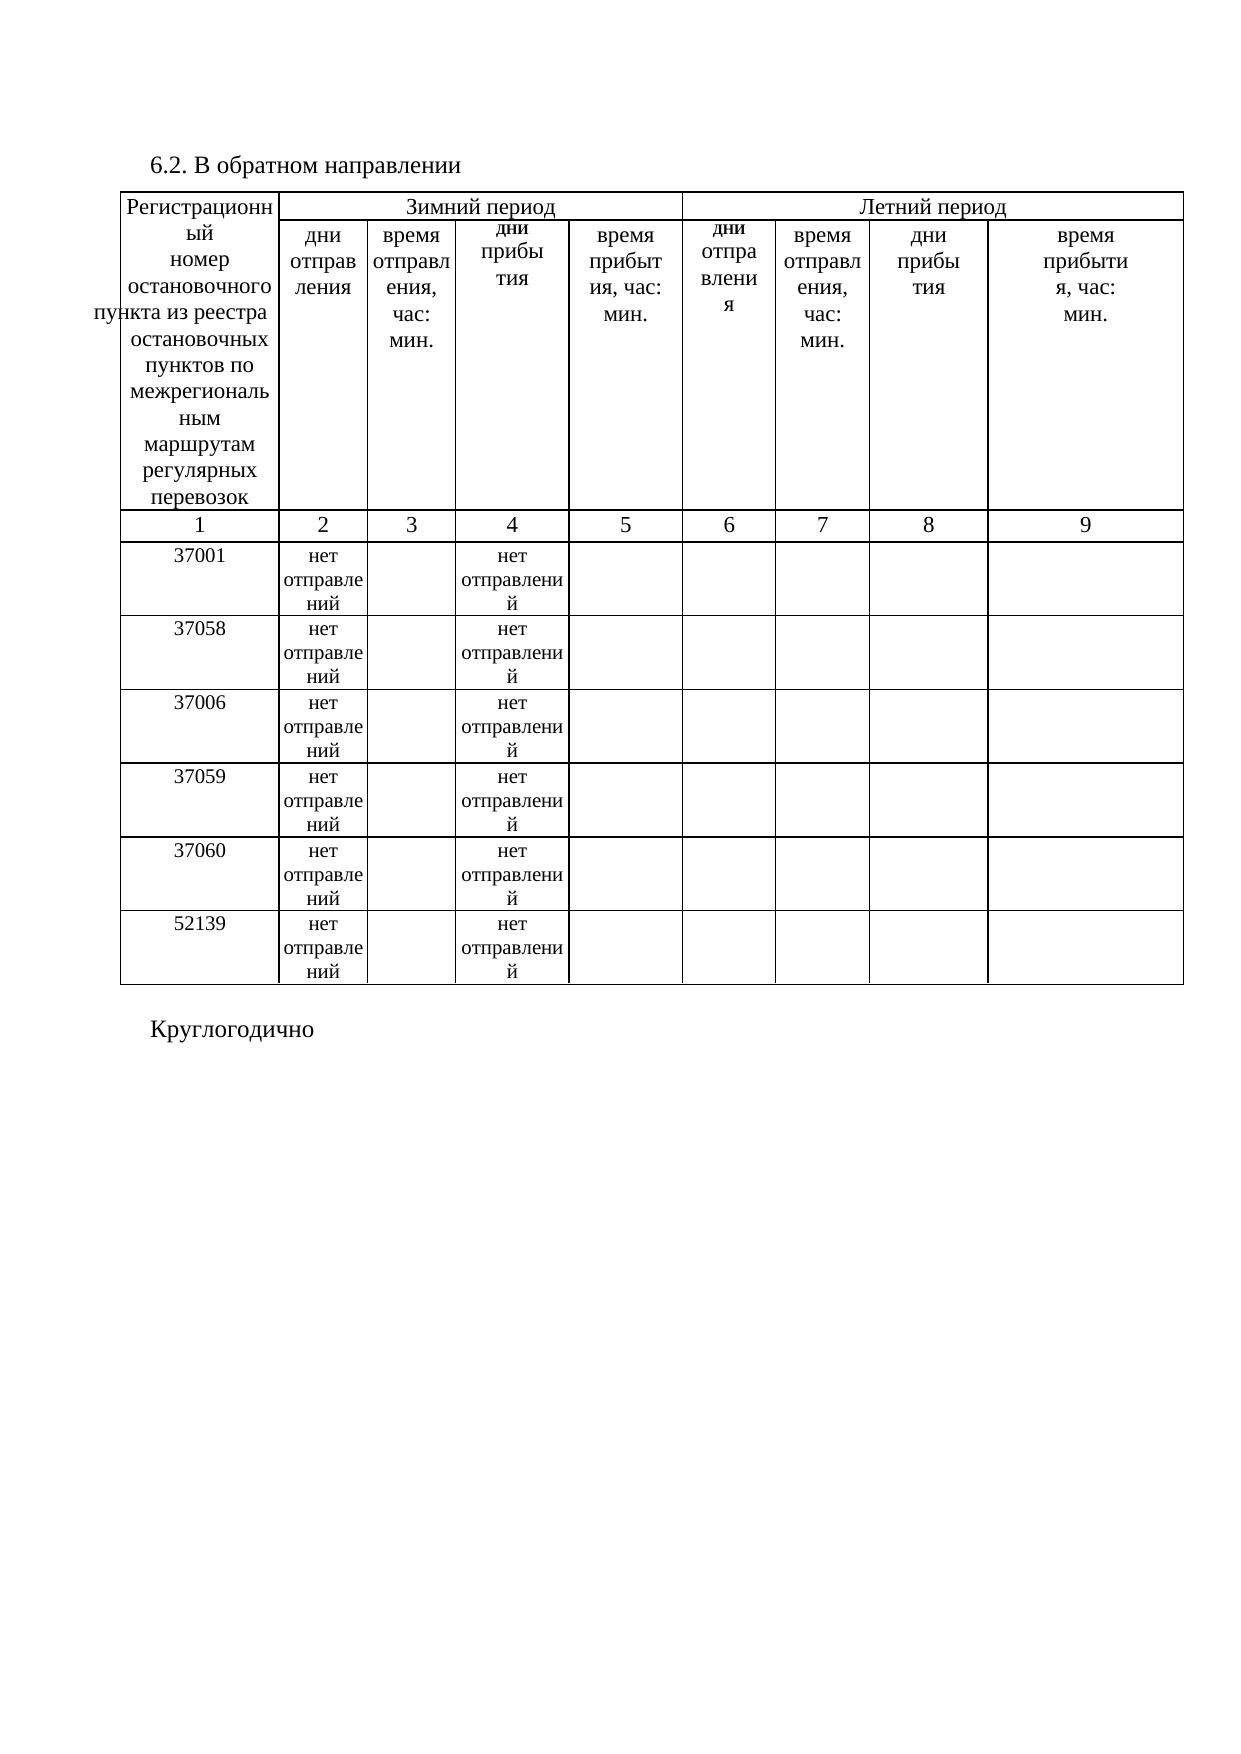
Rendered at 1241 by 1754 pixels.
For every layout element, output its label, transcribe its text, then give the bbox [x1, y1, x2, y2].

table_header Зимний период [280, 193, 682, 219]
table_cell [870, 911, 987, 983]
table_cell [683, 911, 775, 983]
table_cell [683, 543, 775, 615]
table_cell [368, 690, 455, 762]
table_cell 6 [683, 511, 775, 541]
table_cell [776, 690, 869, 762]
table_cell нет отправлений [456, 616, 568, 688]
table_cell нет отправлений [280, 616, 367, 688]
table_cell [570, 838, 682, 910]
text 6.2. В обратном направлении [150, 150, 1090, 179]
table_cell ДНИ прибы тия [456, 221, 568, 509]
table_cell 8 [870, 511, 987, 541]
table_cell 52139 [121, 911, 278, 983]
table_cell [870, 543, 987, 615]
table_cell [776, 764, 869, 836]
table_cell [989, 543, 1183, 615]
table_cell [776, 911, 869, 983]
table_cell [368, 838, 455, 910]
table_cell [570, 690, 682, 762]
table_cell время прибыт ия, час: мин. [570, 221, 682, 509]
table_cell нет отправлений [456, 543, 568, 615]
table_cell дни прибы тия [870, 221, 987, 509]
table_cell [989, 838, 1183, 910]
text Круглогодично [150, 1014, 1090, 1042]
table_cell [989, 764, 1183, 836]
table_cell нет отправлений [456, 690, 568, 762]
table_cell 2 [280, 511, 367, 541]
table_cell [368, 764, 455, 836]
table_cell [683, 690, 775, 762]
table_cell 37001 [121, 543, 278, 615]
table_cell [570, 764, 682, 836]
table_cell время прибыти я, час: мин. [989, 221, 1183, 509]
table_cell время отправл ения, час: мин. [776, 221, 869, 509]
table_cell [989, 616, 1183, 688]
table_cell 37058 [121, 616, 278, 688]
table_cell нет отправлений [456, 911, 568, 983]
table_cell 3 [368, 511, 455, 541]
table_header Регистрационный номер остановочного пункта из реестра остановочных пунктов по межрегиональным маршрутам регулярных перевозок [121, 193, 278, 509]
table_cell 7 [776, 511, 869, 541]
table_cell [570, 911, 682, 983]
table_cell 4 [456, 511, 568, 541]
table_header Летний период [683, 193, 1183, 219]
table_cell 5 [570, 511, 682, 541]
table_cell [870, 616, 987, 688]
table_cell [776, 543, 869, 615]
table_cell [989, 911, 1183, 983]
table_cell [683, 838, 775, 910]
table_cell [989, 690, 1183, 762]
table_cell [368, 616, 455, 688]
table_cell 37006 [121, 690, 278, 762]
table_cell нет отправлений [280, 911, 367, 983]
table_cell [870, 838, 987, 910]
table_cell [368, 543, 455, 615]
table_cell время отправл ения, час: мин. [368, 221, 455, 509]
table_cell дни отправ ления [280, 221, 367, 509]
table_cell [776, 838, 869, 910]
table_cell [683, 764, 775, 836]
table_cell [570, 616, 682, 688]
table_cell [870, 764, 987, 836]
table_cell [683, 616, 775, 688]
table_cell 37059 [121, 764, 278, 836]
table_cell [776, 616, 869, 688]
table_cell нет отправлений [280, 838, 367, 910]
table_cell ДНИ отпра влени я [683, 221, 775, 509]
table_cell нет отправлений [456, 838, 568, 910]
table_cell нет отправлений [280, 764, 367, 836]
table_cell [870, 690, 987, 762]
table_cell нет отправлений [280, 543, 367, 615]
table_cell 1 [121, 511, 278, 541]
table_cell [368, 911, 455, 983]
table_cell [570, 543, 682, 615]
table_cell нет отправлений [280, 690, 367, 762]
table_cell 9 [989, 511, 1183, 541]
table_cell 37060 [121, 838, 278, 910]
table_cell нет отправлений [456, 764, 568, 836]
